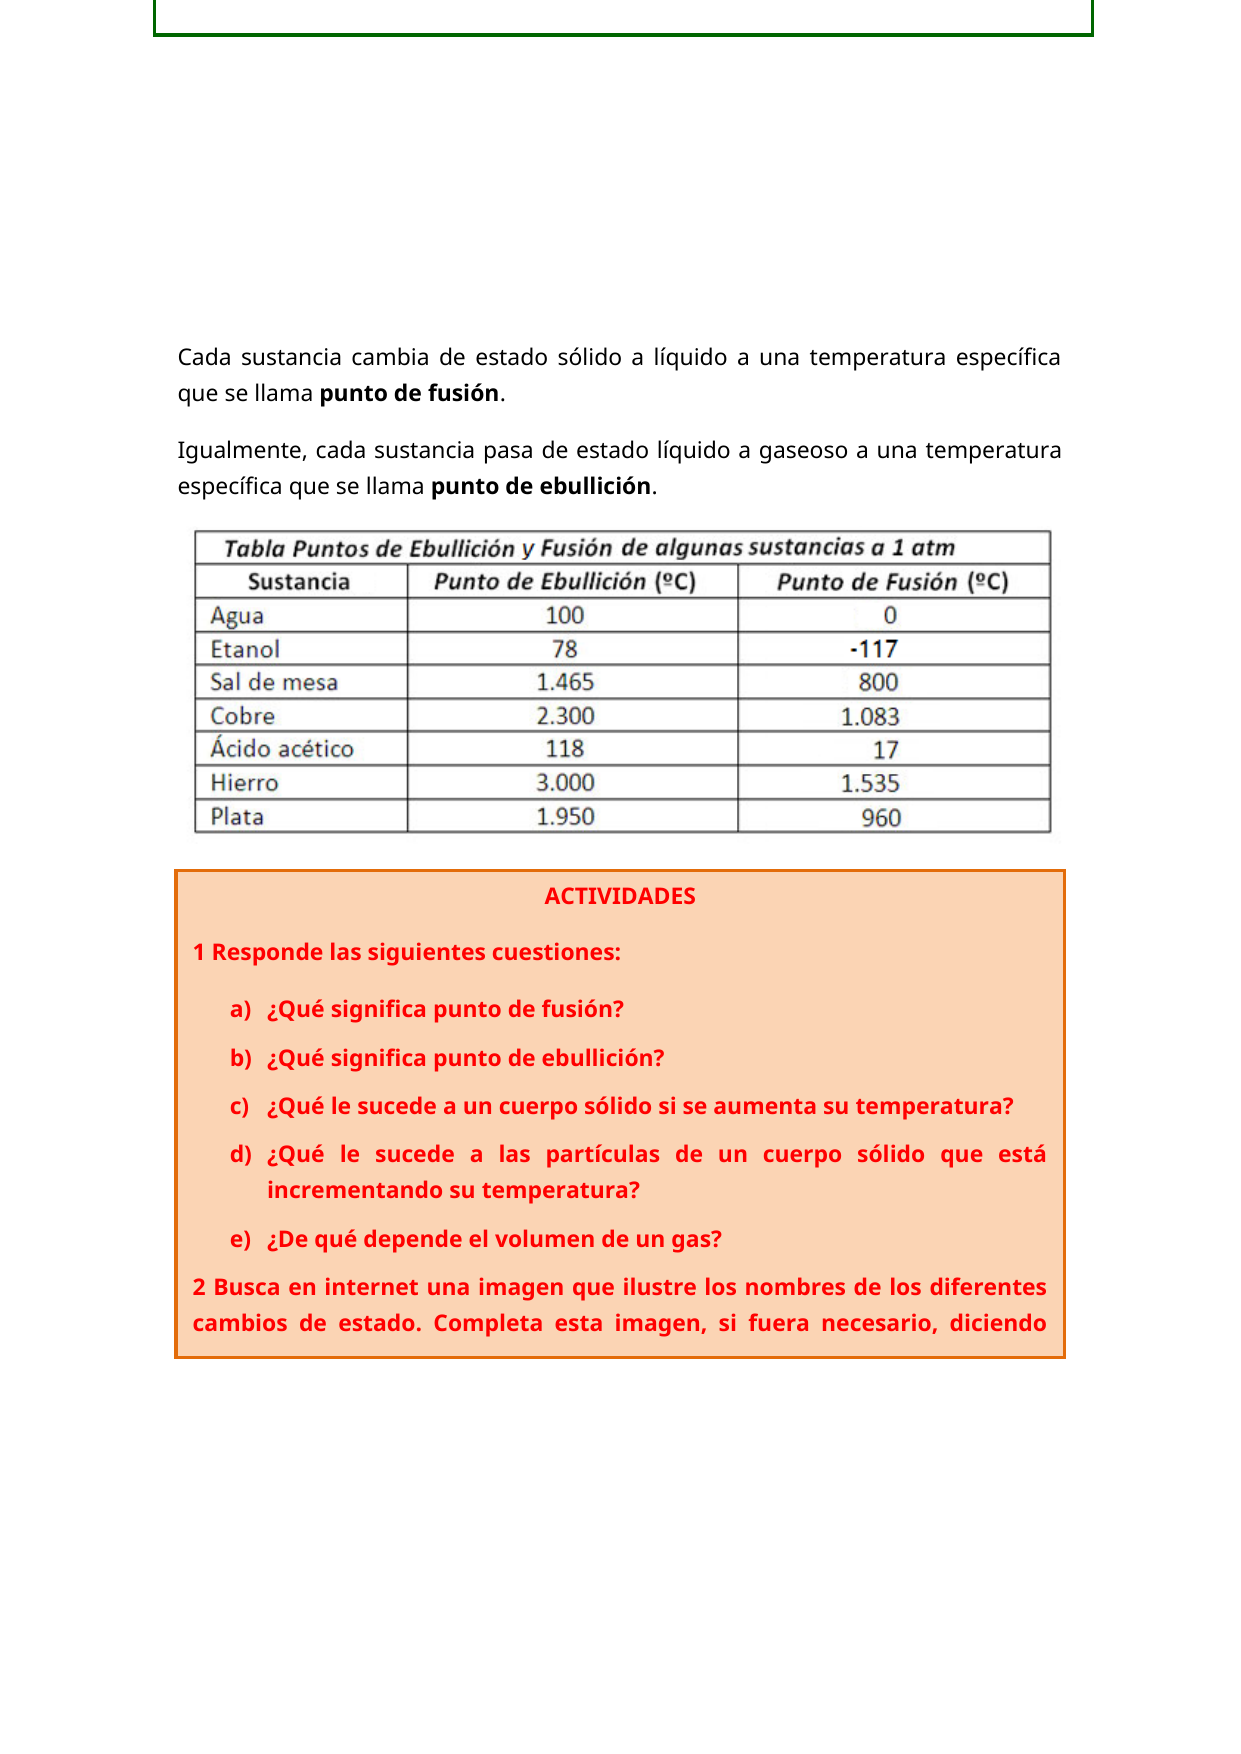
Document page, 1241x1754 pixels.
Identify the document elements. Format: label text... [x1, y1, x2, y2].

text Igualmente, cada sustancia pasa de estado líquido a gaseoso a una temperatura específica que se llama punto de ebullición. [177, 434, 1063, 501]
text Cada sustancia cambia de estado sólido a líquido a una temperatura específica que se llama punto de fusión. [177, 341, 1063, 408]
picture [177, 526, 1062, 844]
